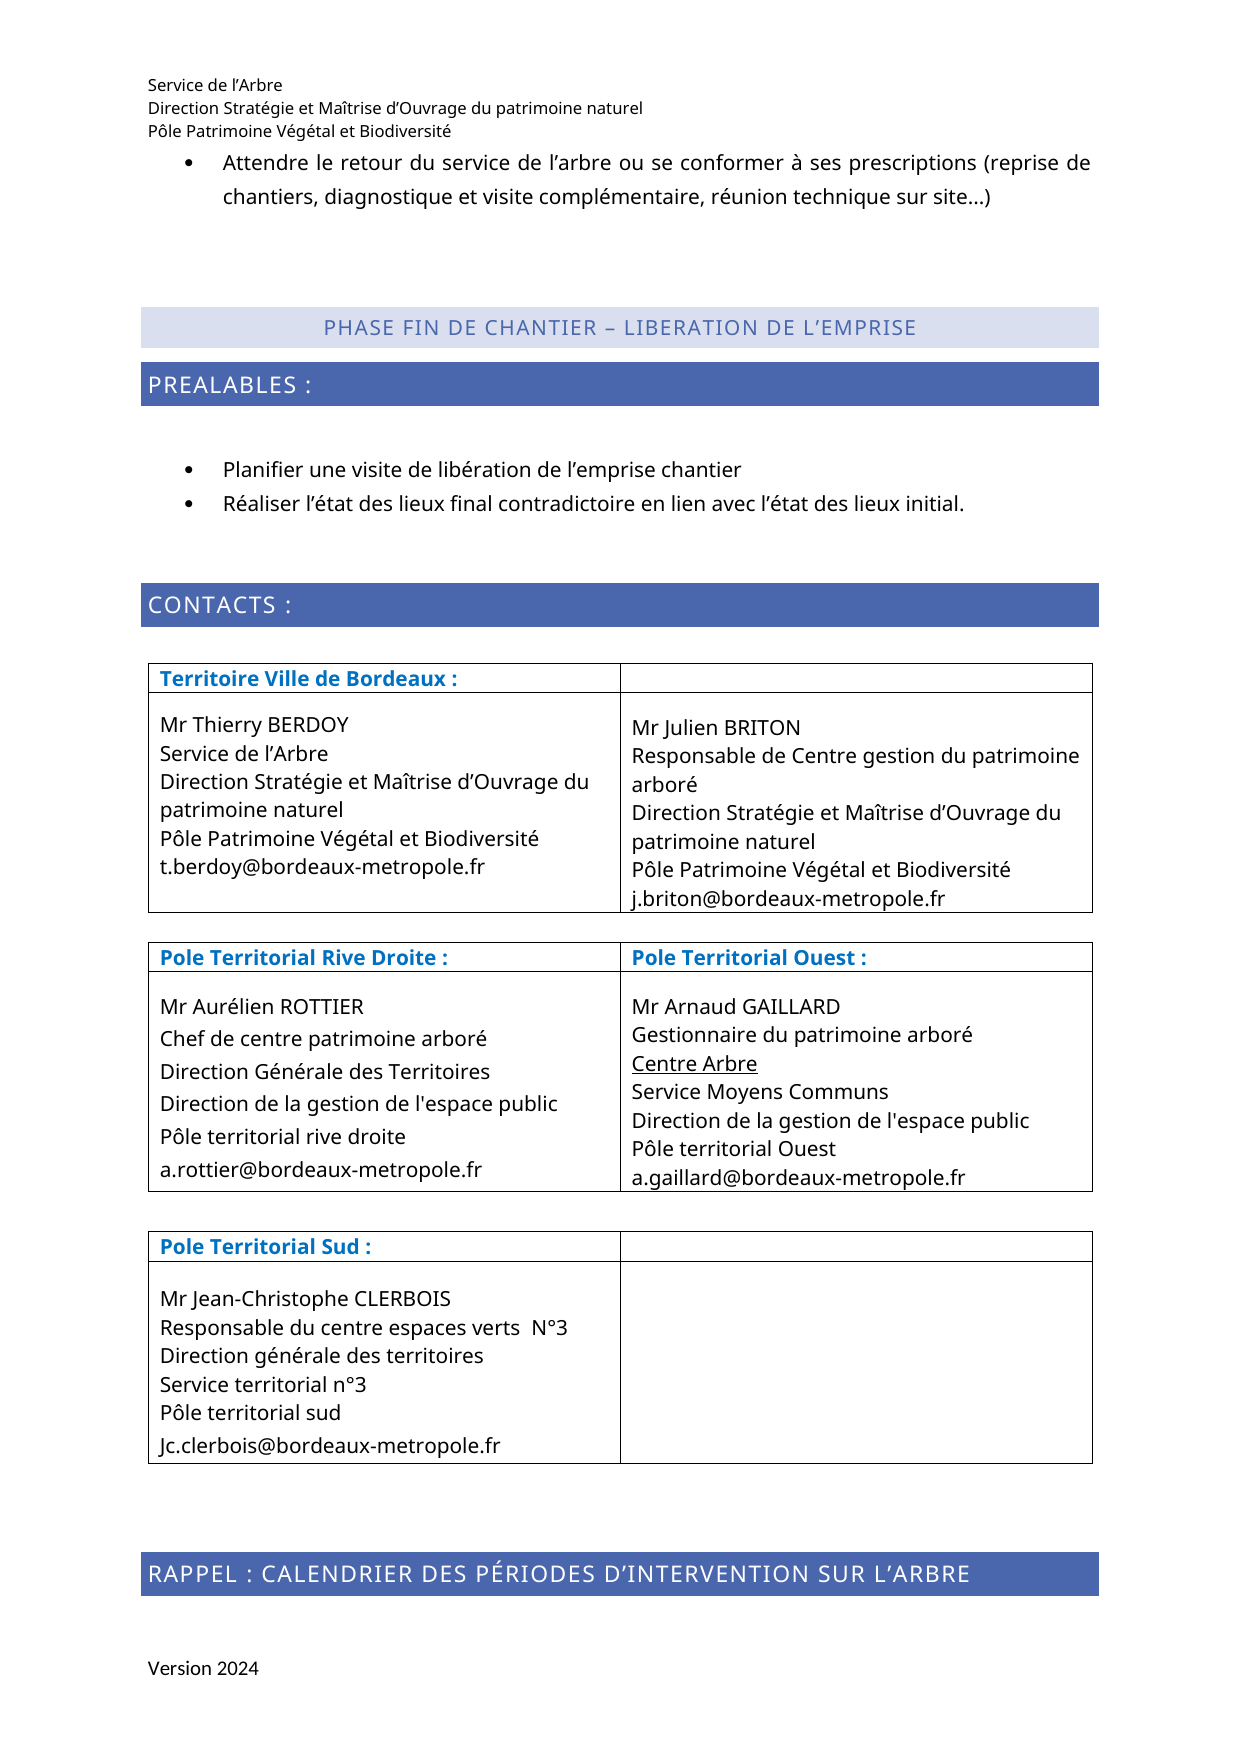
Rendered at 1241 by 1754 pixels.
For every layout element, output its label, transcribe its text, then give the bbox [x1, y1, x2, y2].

table_header Pole Territorial Ouest : [621, 943, 1092, 971]
table_cell Mr Julien BRITON Responsable de Centre gestion du patrimoine arboré Direction Stratégie et Maîtrise d’Ouvrage du patrimoine naturel Pôle Patrimoine Végétal et Biodiversité j.briton@bordeaux-metropole.fr [621, 693, 1092, 912]
table_header [621, 1232, 1092, 1261]
table_cell Mr Jean-Christophe CLERBOIS Responsable du centre espaces verts N°3 Direction générale des territoires Service territorial n°3 Pôle territorial sud Jc.clerbois@bordeaux-metropole.fr [149, 1262, 620, 1463]
table_header [621, 664, 1092, 692]
table_header Pole Territorial Sud : [149, 1232, 620, 1261]
table_header Pole Territorial Rive Droite : [149, 943, 620, 971]
table_cell Mr Aurélien ROTTIER Chef de centre patrimoine arboré Direction Générale des Territoires Direction de la gestion de l'espace public Pôle territorial rive droite a.rottier@bordeaux-metropole.fr [149, 972, 620, 1191]
table_cell [621, 1262, 1092, 1463]
table_cell Mr Arnaud GAILLARD Gestionnaire du patrimoine arboré Centre Arbre Service Moyens Communs Direction de la gestion de l'espace public Pôle territorial Ouest a.gaillard@bordeaux-metropole.fr [621, 972, 1092, 1191]
list Attendre le retour du service de l’arbre ou se conformer à ses prescriptions (reprise de chantiers, diagnostique et visite complémentaire, réunion technique sur site...) [185, 148, 1092, 210]
subtitle Rappel : Calendrier des périodes d’intervention sur l’arbre [148, 1558, 1092, 1589]
table_header Territoire Ville de Bordeaux : [149, 664, 620, 692]
subtitle Contacts : [148, 589, 1092, 621]
table_cell Mr Thierry BERDOY Service de l’Arbre Direction Stratégie et Maîtrise d’Ouvrage du patrimoine naturel Pôle Patrimoine Végétal et Biodiversité t.berdoy@bordeaux-metropole.fr [149, 693, 620, 912]
list Planifier une visite de libération de l’emprise chantier [185, 455, 1092, 484]
list Réaliser l’état des lieux final contradictoire en lien avec l’état des lieux initial. [185, 489, 1092, 518]
subtitle PHASE FIN DE CHANTIER – LIBERATION DE L’EMPRISE [148, 313, 1092, 341]
subtitle PREALABLES : [148, 369, 1092, 400]
